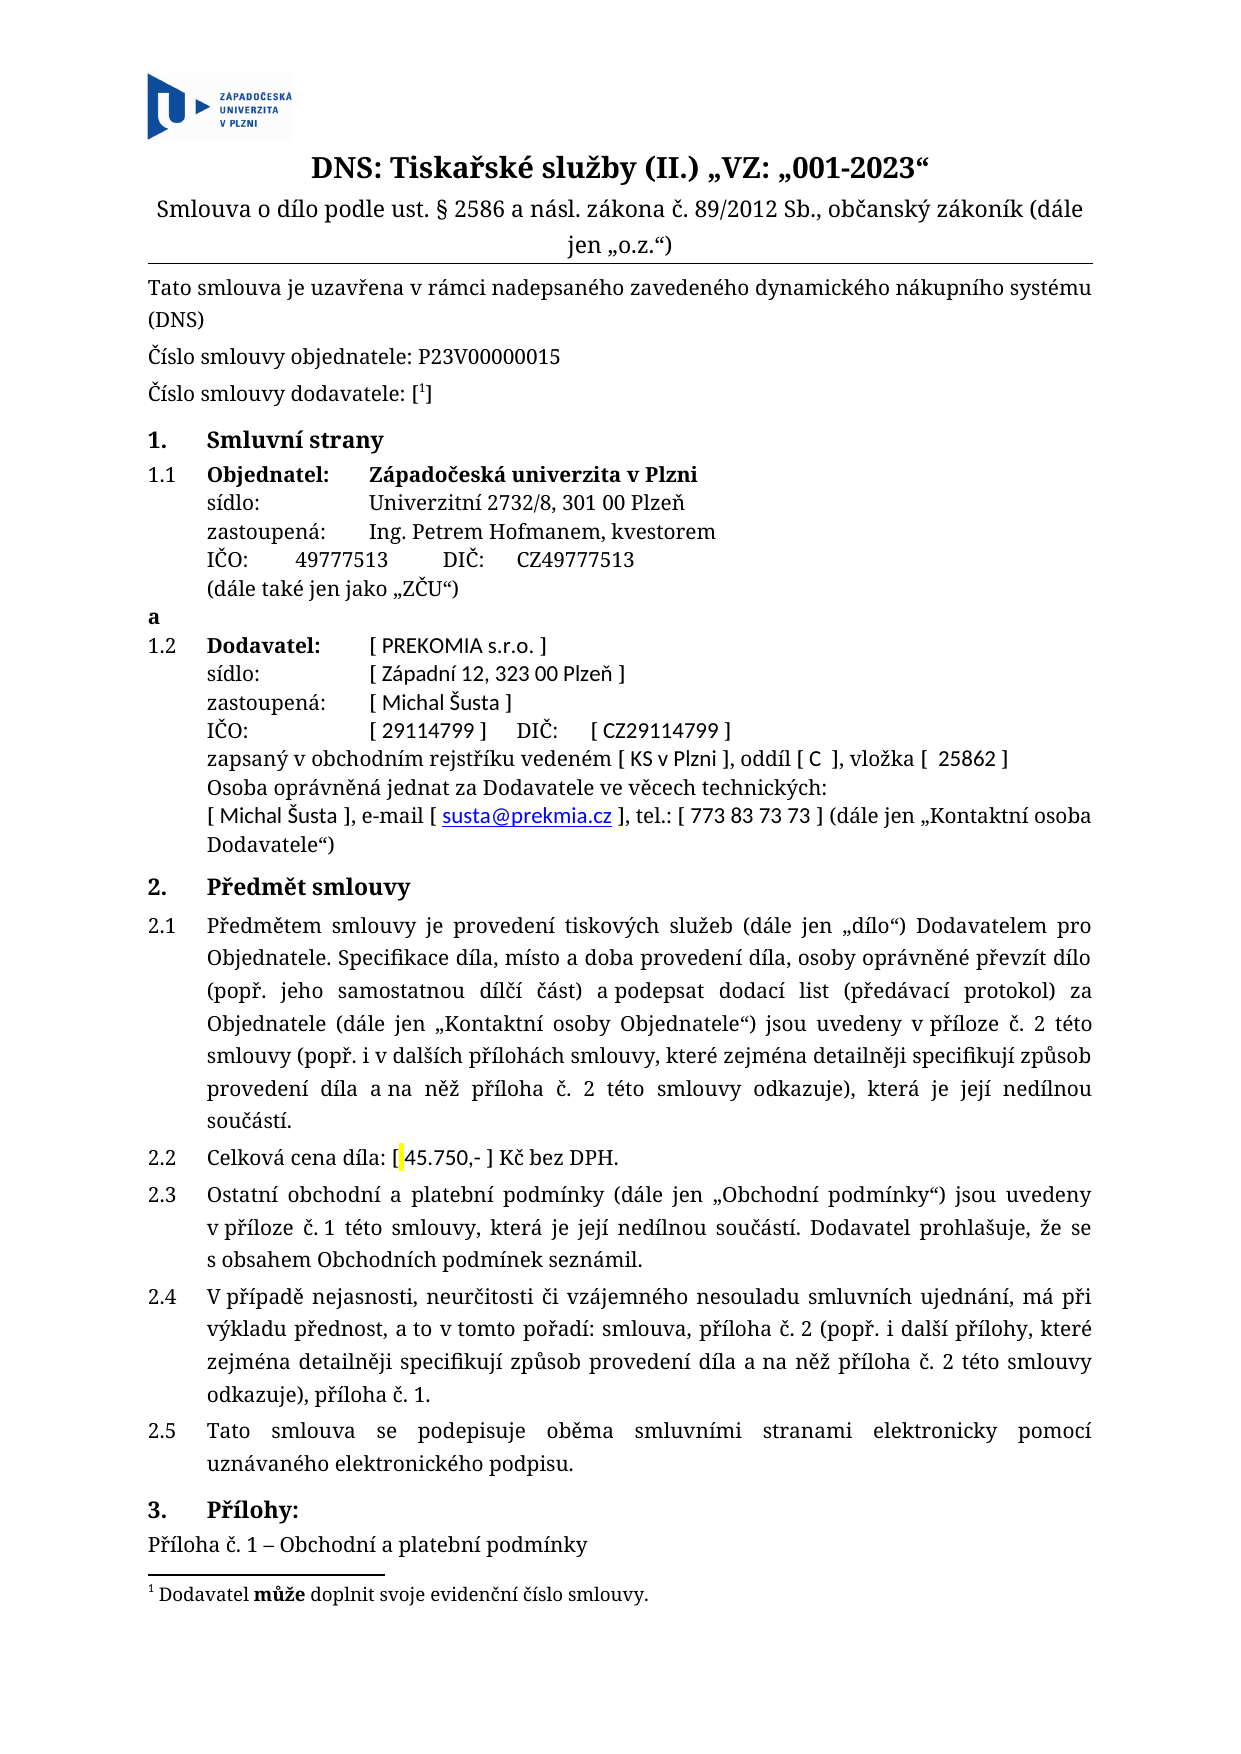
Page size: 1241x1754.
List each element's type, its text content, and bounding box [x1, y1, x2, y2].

text zapsaný v obchodním rejstříku vedeném [ KS v Plzni ], oddíl [ C ], vložka [ 25862 ] [207, 744, 1093, 773]
text Číslo smlouvy dodavatele: [] [148, 379, 1093, 407]
list V případě nejasnosti, neurčitosti či vzájemného nesouladu smluvních ujednání, má při výkladu přednost, a to v tomto pořadí: smlouva, příloha č. 2 (popř. i další přílohy, které zejména detailněji specifikují způsob provedení díla a na něž příloha č. 2 této smlouvy odkazuje), příloha č. 1. [148, 1282, 1093, 1408]
text IČO: 49777513 DIČ: CZ49777513 [207, 545, 1093, 574]
list Předmětem smlouvy je provedení tiskových služeb (dále jen „dílo“) Dodavatelem pro Objednatele. Specifikace díla, místo a doba provedení díla, osoby oprávněné převzít dílo (popř. jeho samostatnou dílčí část) a podepsat dodací list (předávací protokol) za Objednatele (dále jen „Kontaktní osoby Objednatele“) jsou uvedeny v příloze č. 2 této smlouvy (popř. i v dalších přílohách smlouvy, které zejména detailněji specifikují způsob provedení díla a na něž příloha č. 2 této smlouvy odkazuje), která je její nedílnou součástí. [148, 911, 1093, 1135]
text Příloha č. 1 – Obchodní a platební podmínky [148, 1530, 1093, 1559]
list Celková cena díla: [ 45.750,- ] Kč bez DPH. [148, 1143, 1093, 1172]
text [ Michal Šusta ], e-mail [ susta@prekmia.cz ], tel.: [ 773 83 73 73 ] (dále jen „Kontaktní osoba Dodavatele“) [207, 801, 1093, 858]
text DNS: Tiskařské služby (II.) „VZ: „001-2023“ [148, 148, 1093, 187]
text Tato smlouva je uzavřena v rámci nadepsaného zavedeného dynamického nákupního systému (DNS) [148, 273, 1093, 334]
picture [147, 73, 292, 140]
text sídlo: [ Západní 12, 323 00 Plzeň ] [207, 659, 1093, 688]
text zastoupená: [ Michal Šusta ] [207, 688, 1093, 716]
list Objednatel: Západočeská univerzita v Plzni [148, 460, 1093, 488]
text Číslo smlouvy objednatele: P23V00000015 [148, 342, 1093, 371]
text zastoupená: Ing. Petrem Hofmanem, kvestorem [207, 517, 1093, 545]
text Smlouva o dílo podle ust. § 2586 a násl. zákona č. 89/2012 Sb., občanský zákoník (dále jen „o.z.“) [148, 193, 1093, 263]
text Osoba oprávněná jednat za Dodavatele ve věcech technických: [207, 773, 1093, 801]
list Dodavatel: [ PREKOMIA s.r.o. ] [148, 631, 1093, 659]
list Předmět smlouvy [148, 871, 1093, 902]
list Ostatní obchodní a platební podmínky (dále jen „Obchodní podmínky“) jsou uvedeny v příloze č. 1 této smlouvy, která je její nedílnou součástí. Dodavatel prohlašuje, že se s obsahem Obchodních podmínek seznámil. [148, 1180, 1093, 1274]
list Smluvní strany [148, 424, 1093, 455]
text sídlo: Univerzitní 2732/8, 301 00 Plzeň [207, 488, 1093, 517]
list Přílohy: [148, 1494, 1093, 1526]
text a [148, 602, 1093, 631]
list Tato smlouva se podepisuje oběma smluvními stranami elektronicky pomocí uznávaného elektronického podpisu. [148, 1417, 1093, 1478]
text (dále také jen jako „ZČU“) [207, 574, 1093, 602]
text IČO: [ 29114799 ] DIČ: [ CZ29114799 ] [207, 716, 1093, 744]
